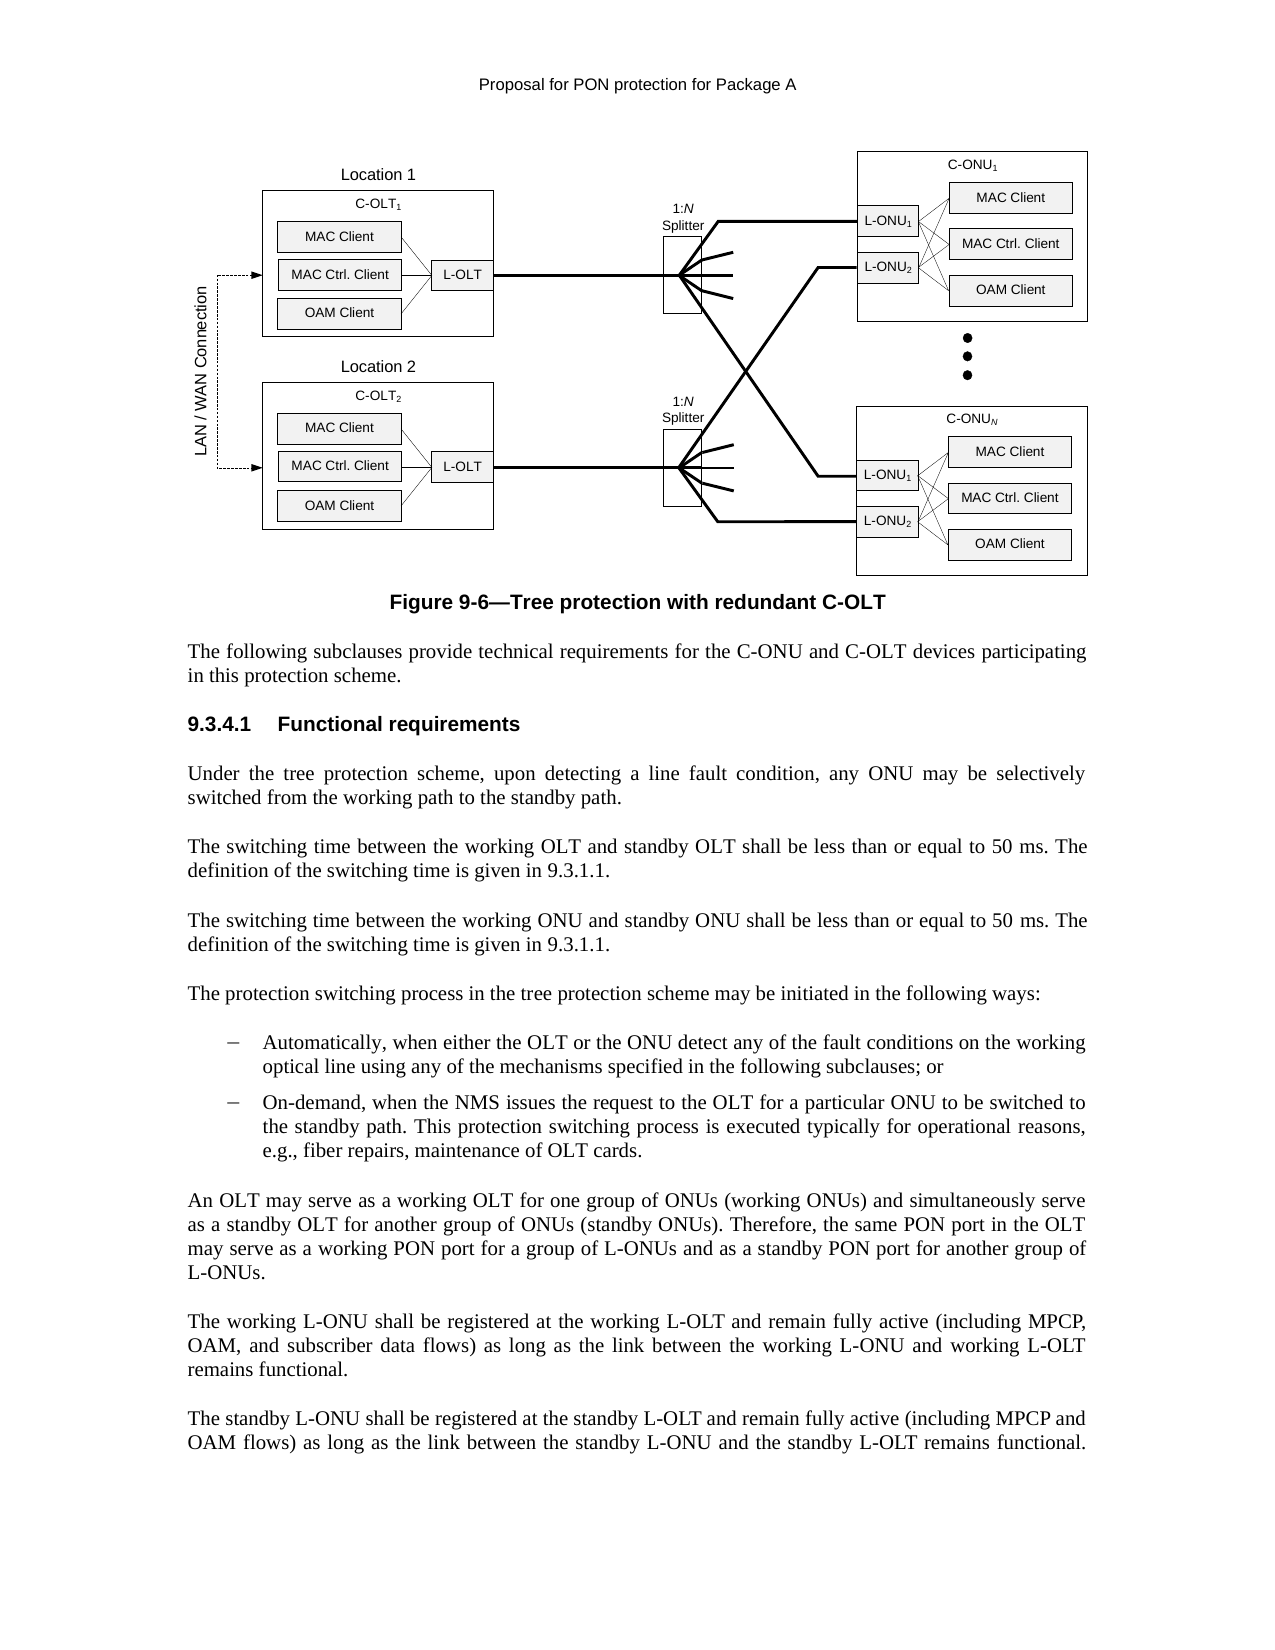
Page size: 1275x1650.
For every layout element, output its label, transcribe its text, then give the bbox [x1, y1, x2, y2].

list Under the tree protection scheme, upon detecting a line fault condition, any ONU may be selectively switched from the working path to the standby path. [187, 761, 1087, 809]
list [187, 1406, 1087, 1454]
subtitle Functional requirements [187, 712, 1087, 736]
list The working L-ONU shall be registered at the working L-OLT and remain fully active (including MPCP, OAM, and subscriber data flows) as long as the link between the working L-ONU and working L-OLT remains functional. [187, 1309, 1087, 1381]
list The following subclauses provide technical requirements for the C-ONU and C-OLT devices participating in this protection scheme. [187, 639, 1087, 687]
list An OLT may serve as a working OLT for one group of ONUs (working ONUs) and simultaneously serve as a standby OLT for another group of ONUs (standby ONUs). Therefore, the same PON port in the OLT may serve as a working PON port for a group of L-ONUs and as a standby PON port for another group of L-ONUs. [187, 1187, 1087, 1284]
list The switching time between the working ONU and standby ONU shall be less than or equal to 50 ms. The definition of the switching time is given in 9.3.1.1. [187, 907, 1087, 956]
list Automatically, when either the OLT or the ONU detect any of the fault conditions on the working optical line using any of the mechanisms specified in the following subclauses; or [225, 1030, 1087, 1078]
list On-demand, when the NMS issues the request to the OLT for a particular ONU to be switched to the standby path. This protection switching process is executed typically for operational reasons, e.g., fiber repairs, maintenance of OLT cards. [225, 1090, 1087, 1162]
list The switching time between the working OLT and standby OLT shall be less than or equal to 50 ms. The definition of the switching time is given in 9.3.1.1. [187, 834, 1087, 882]
list The protection switching process in the tree protection scheme may be initiated in the following ways: [187, 981, 1087, 1005]
